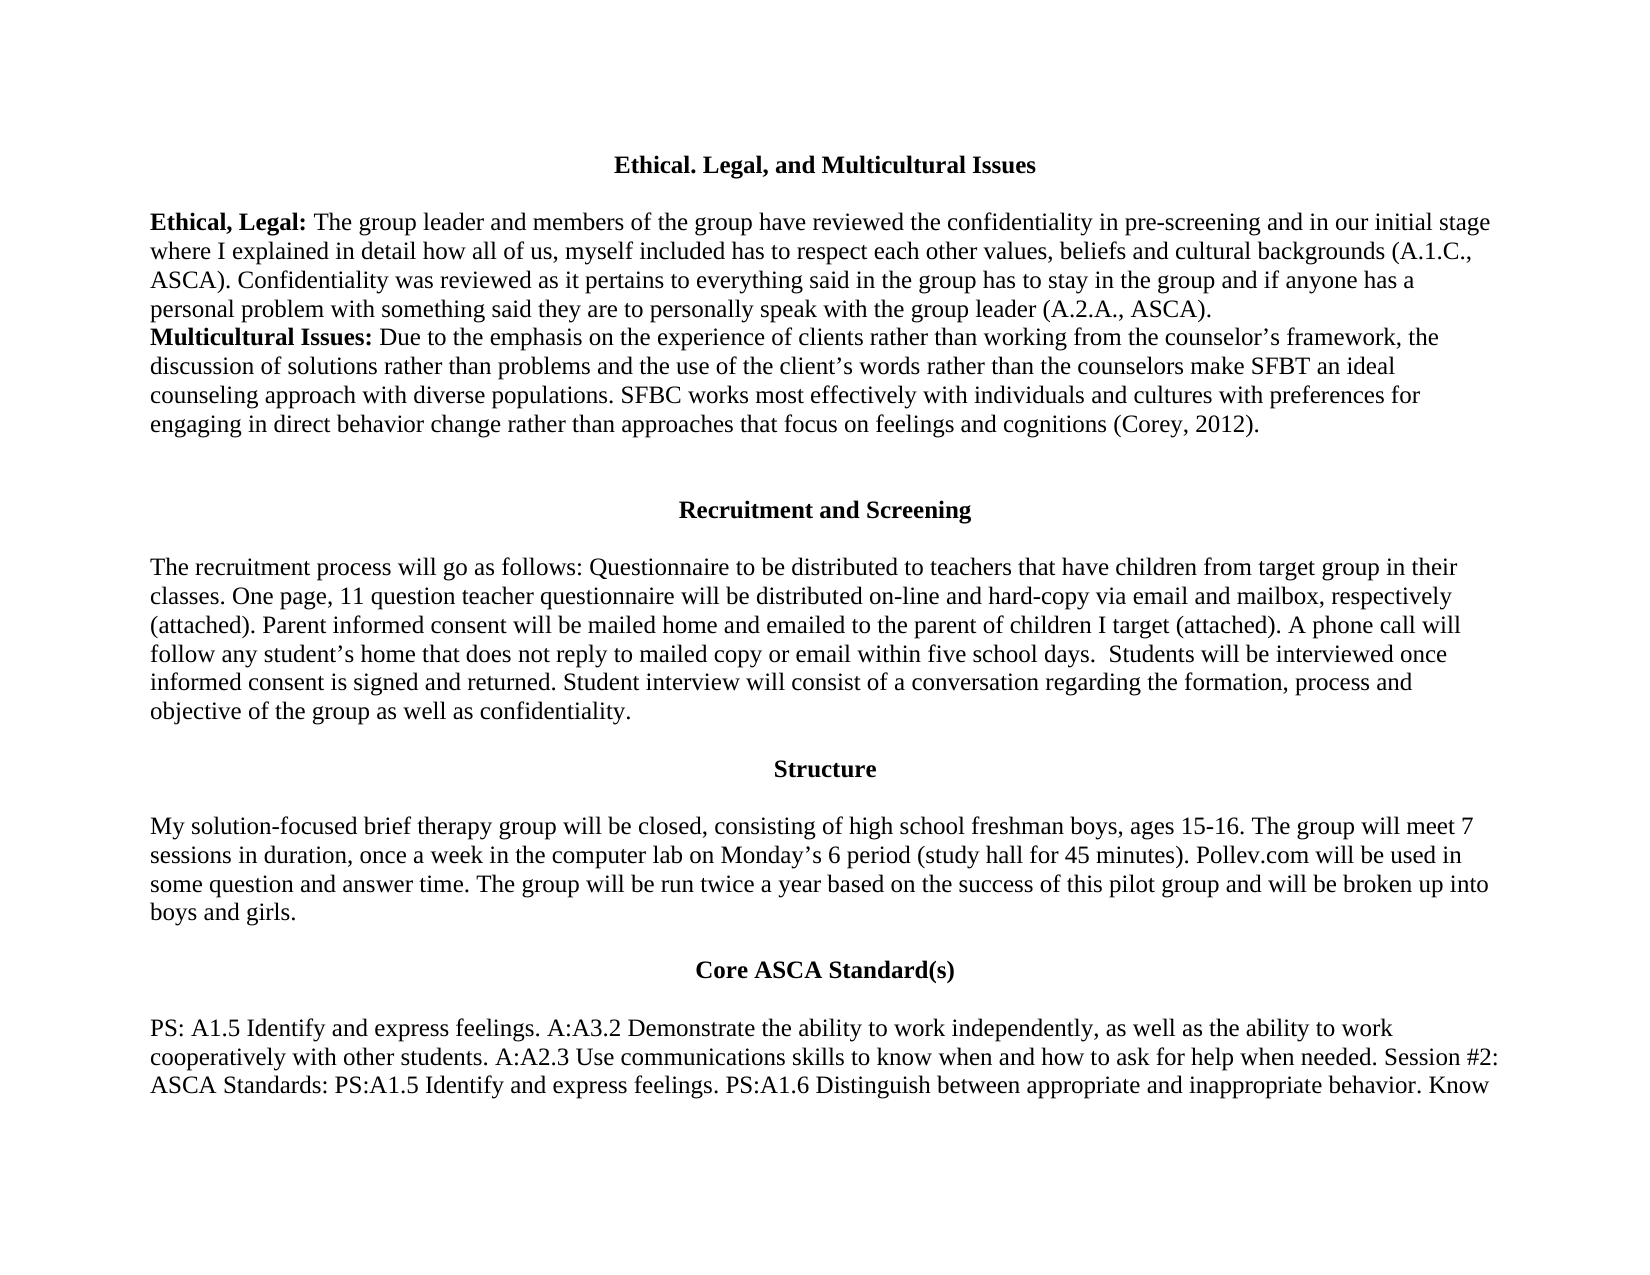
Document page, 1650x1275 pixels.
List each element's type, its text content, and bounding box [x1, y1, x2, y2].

text Core ASCA Standard(s) [150, 955, 1500, 984]
text Structure [150, 754, 1500, 782]
text The recruitment process will go as follows: Questionnaire to be distributed to teachers that have children from target group in their classes. One page, 11 question teacher questionnaire will be distributed on-line and hard-copy via email and mailbox, respectively (attached). Parent informed consent will be mailed home and emailed to the parent of children I target (attached). A phone call will follow any student’s home that does not reply to mailed copy or email within five school days. Students will be interviewed once informed consent is signed and returned. Student interview will consist of a conversation regarding the formation, process and objective of the group as well as confidentiality. [150, 552, 1500, 725]
text Recruitment and Screening [150, 495, 1500, 524]
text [150, 1013, 1500, 1099]
text My solution-focused brief therapy group will be closed, consisting of high school freshman boys, ages 15-16. The group will meet 7 sessions in duration, once a week in the computer lab on Monday’s 6 period (study hall for 45 minutes). Pollev.com will be used in some question and answer time. The group will be run twice a year based on the success of this pilot group and will be broken up into boys and girls. [150, 811, 1500, 926]
text Ethical. Legal, and Multicultural Issues [150, 150, 1500, 179]
text Ethical, Legal: The group leader and members of the group have reviewed the confidentiality in pre-screening and in our initial stage where I explained in detail how all of us, myself included has to respect each other values, beliefs and cultural backgrounds (A.1.C., ASCA). Confidentiality was reviewed as it pertains to everything said in the group has to stay in the group and if anyone has a personal problem with something said they are to personally speak with the group leader (A.2.A., ASCA). [150, 207, 1500, 322]
text Multicultural Issues: Due to the emphasis on the experience of clients rather than working from the counselor’s framework, the discussion of solutions rather than problems and the use of the client’s words rather than the counselors make SFBT an ideal counseling approach with diverse populations. SFBC works most effectively with individuals and cultures with preferences for engaging in direct behavior change rather than approaches that focus on feelings and cognitions (Corey, 2012). [150, 322, 1500, 437]
